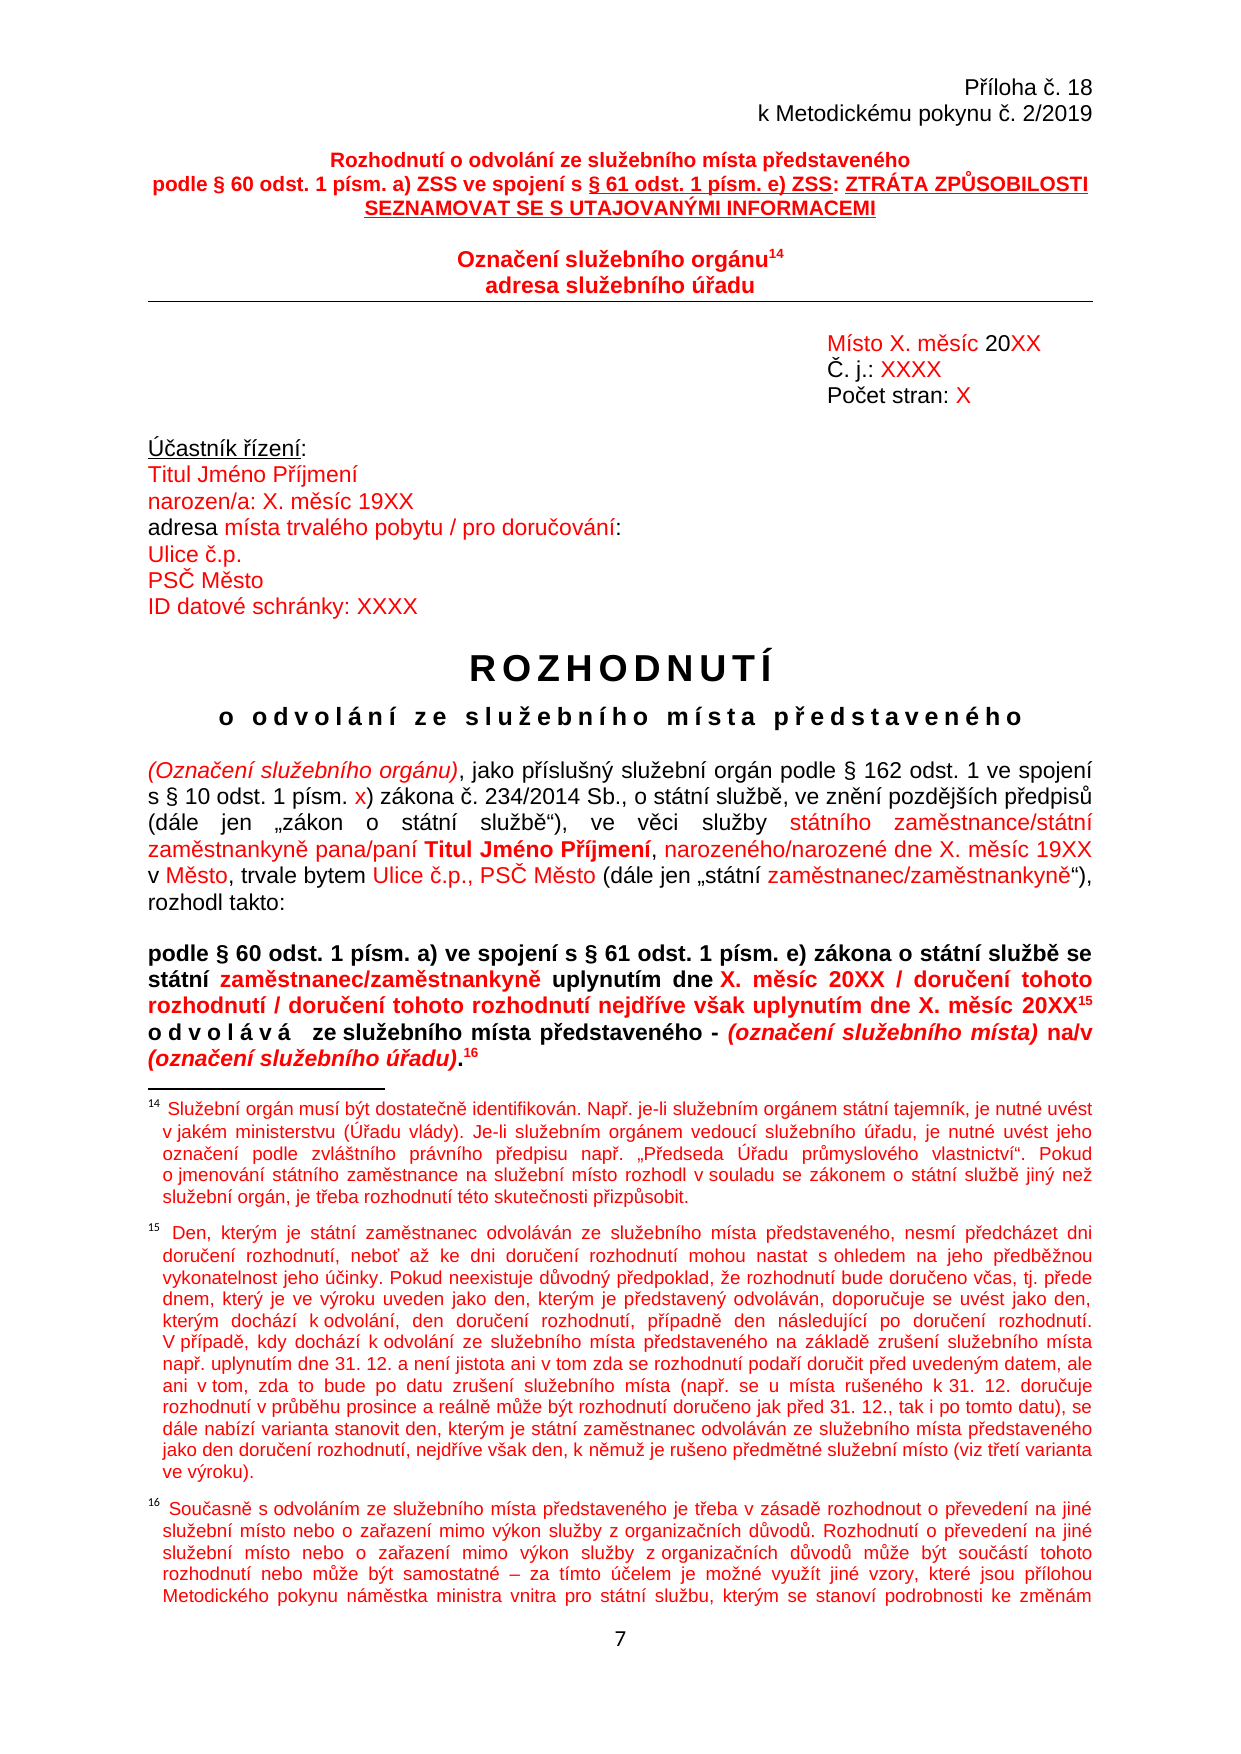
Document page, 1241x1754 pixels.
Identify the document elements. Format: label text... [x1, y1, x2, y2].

text ID datové schránky: XXXX [148, 593, 1093, 619]
text adresa služebního úřadu [148, 272, 1093, 301]
text Rozhodnutí o odvolání ze služebního místa představeného [148, 148, 1093, 172]
text Č. j.: XXXX [827, 356, 1093, 382]
text ROZHODNUTÍ [148, 646, 1093, 689]
text podle § 60 odst. 1 písm. a) ZSS ve spojení s § 61 odst. 1 písm. e) ZSS: ZTRÁTA ZPŮSOBILOSTI SEZNAMOVAT SE S UTAJOVANÝMI INFORMACEMI [148, 172, 1093, 219]
text (Označení služebního orgánu), jako příslušný služební orgán podle § 162 odst. 1 ve spojení s § 10 odst. 1 písm. x) zákona č. 234/2014 Sb., o státní službě, ve znění pozdějších předpisů (dále jen „zákon o státní službě“), ve věci služby státního zaměstnance/státní zaměstnankyně pana/paní Titul Jméno Příjmení, narozeného/narozené dne X. měsíc 19XX v Město, trvale bytem Ulice č.p., PSČ Město (dále jen „státní zaměstnanec/zaměstnankyně“), rozhodl takto: [148, 757, 1093, 915]
text Titul Jméno Příjmení [148, 461, 1093, 488]
text Místo X. měsíc 20XX [827, 330, 1093, 356]
text narozen/a: X. měsíc 19XX [148, 488, 1093, 514]
text adresa místa trvalého pobytu / pro doručování: [148, 514, 1093, 541]
text Označení služebního orgánu [148, 246, 1093, 272]
text podle § 60 odst. 1 písm. a) ve spojení s § 61 odst. 1 písm. e) zákona o státní službě se státní zaměstnanec/zaměstnankyně uplynutím dne X. měsíc 20XX / doručení tohoto rozhodnutí / doručení tohoto rozhodnutí nejdříve však uplynutím dne X. měsíc 20XX odvolává ze služebního místa představeného - (označení služebního místa) na/v (označení služebního úřadu). [148, 940, 1093, 1072]
text Ulice č.p. [148, 541, 1093, 567]
text Počet stran: X [827, 382, 1093, 435]
text o odvolání ze služebního místa představeného [148, 702, 1093, 730]
text Účastník řízení: [148, 435, 1093, 461]
text PSČ Město [148, 567, 1093, 593]
